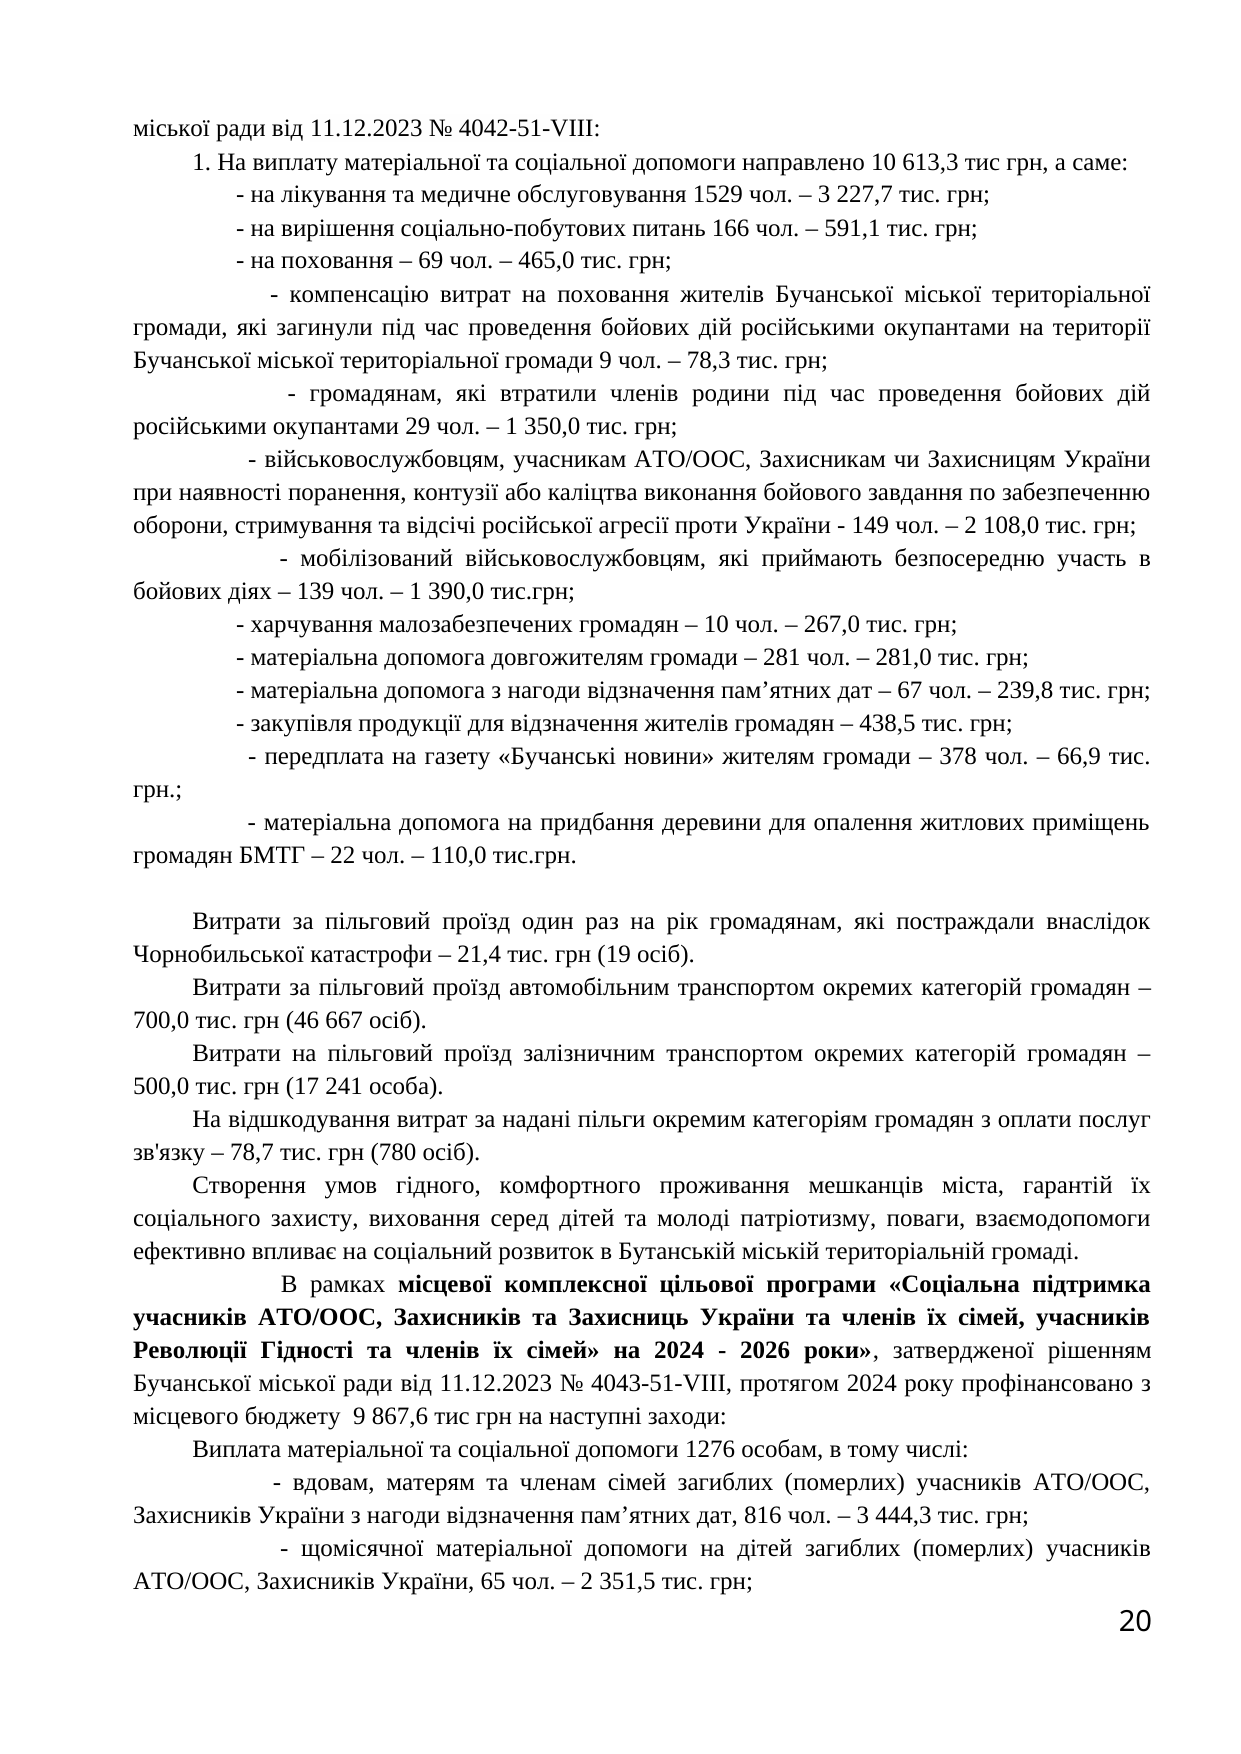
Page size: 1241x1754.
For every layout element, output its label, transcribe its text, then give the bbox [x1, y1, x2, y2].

text - матеріальна допомога з нагоди відзначення пам’ятних дат – 67 чол. – 239,8 тис. грн; [133, 675, 1152, 704]
text Витрати на пільговий проїзд залізничним транспортом окремих категорій громадян – 500,0 тис. грн (17 241 особа). [133, 1038, 1152, 1100]
text На відшкодування витрат за надані пільги окремим категоріям громадян з оплати послуг зв'язку – 78,7 тис. грн (780 осіб). [133, 1104, 1152, 1166]
text - передплата на газету «Бучанські новини» жителям громади – 378 чол. – 66,9 тис. грн.; [133, 741, 1152, 803]
text - громадянам, які втратили членів родини під час проведення бойових дій російськими окупантами 29 чол. – 1 350,0 тис. грн; [133, 378, 1152, 439]
text - матеріальна допомога довгожителям громади – 281 чол. – 281,0 тис. грн; [133, 642, 1152, 671]
text - вдовам, матерям та членам сімей загиблих (померлих) учасників АТО/ООС, Захисників України з нагоди відзначення пам’ятних дат, 816 чол. – 3 444,3 тис. грн; [133, 1467, 1152, 1529]
text 1. На виплату матеріальної та соціальної допомоги направлено 10 613,3 тис грн, а саме: [133, 147, 1152, 175]
text - мобілізований військовослужбовцям, які приймають безпосередню участь в бойових діях – 139 чол. – 1 390,0 тис.грн; [133, 543, 1152, 604]
text - щомісячної матеріальної допомоги на дітей загиблих (померлих) учасників АТО/ООС, Захисників України, 65 чол. – 2 351,5 тис. грн; [133, 1533, 1152, 1595]
text - харчування малозабезпечених громадян – 10 чол. – 267,0 тис. грн; [133, 609, 1152, 638]
text В рамках місцевої комплексної цільової програми «Соціальна підтримка учасників АТО/ООС, Захисників та Захисниць України та членів їх сімей, учасників Революції Гідності та членів їх сімей» на 2024 - 2026 роки», затвердженої рішенням Бучанської міської ради від 11.12.2023 № 4043-51-VIІІ, протягом 2024 року профінансовано з місцевого бюджету 9 867,6 тис грн на наступні заходи: [133, 1269, 1152, 1430]
text Виплата матеріальної та соціальної допомоги 1276 особам, в тому числі: [133, 1434, 1152, 1463]
text Створення умов гідного, комфортного проживання мешканців міста, гарантій їх соціального захисту, виховання серед дітей та молоді патріотизму, поваги, взаємодопомоги ефективно впливає на соціальний розвиток в Бутанській міській територіальній громаді. [133, 1170, 1152, 1265]
text - компенсацію витрат на поховання жителів Бучанської міської територіальної громади, які загинули під час проведення бойових дій російськими окупантами на території Бучанської міської територіальної громади 9 чол. – 78,3 тис. грн; [133, 279, 1152, 373]
text - військовослужбовцям, учасникам АТО/ООС, Захисникам чи Захисницям України при наявності поранення, контузії або каліцтва виконання бойового завдання по забезпеченню оборони, стримування та відсічі російської агресії проти України - 149 чол. – 2 108,0 тис. грн; [133, 444, 1152, 538]
text - на лікування та медичне обслуговування 1529 чол. – 3 227,7 тис. грн; [133, 179, 1152, 208]
text Витрати за пільговий проїзд автомобільним транспортом окремих категорій громадян – 700,0 тис. грн (46 667 осіб). [133, 972, 1152, 1034]
text - закупівля продукції для відзначення жителів громадян – 438,5 тис. грн; [133, 708, 1152, 737]
text - на вирішення соціально-побутових питань 166 чол. – 591,1 тис. грн; [133, 213, 1152, 241]
text Витрати за пільговий проїзд один раз на рік громадянам, які постраждали внаслідок Чорнобильської катастрофи – 21,4 тис. грн (19 осіб). [133, 906, 1152, 968]
text - матеріальна допомога на придбання деревини для опалення житлових приміщень громадян БМТГ – 22 чол. – 110,0 тис.грн. [133, 807, 1152, 869]
text - на поховання – 69 чол. – 465,0 тис. грн; [133, 246, 1152, 274]
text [133, 113, 1152, 142]
